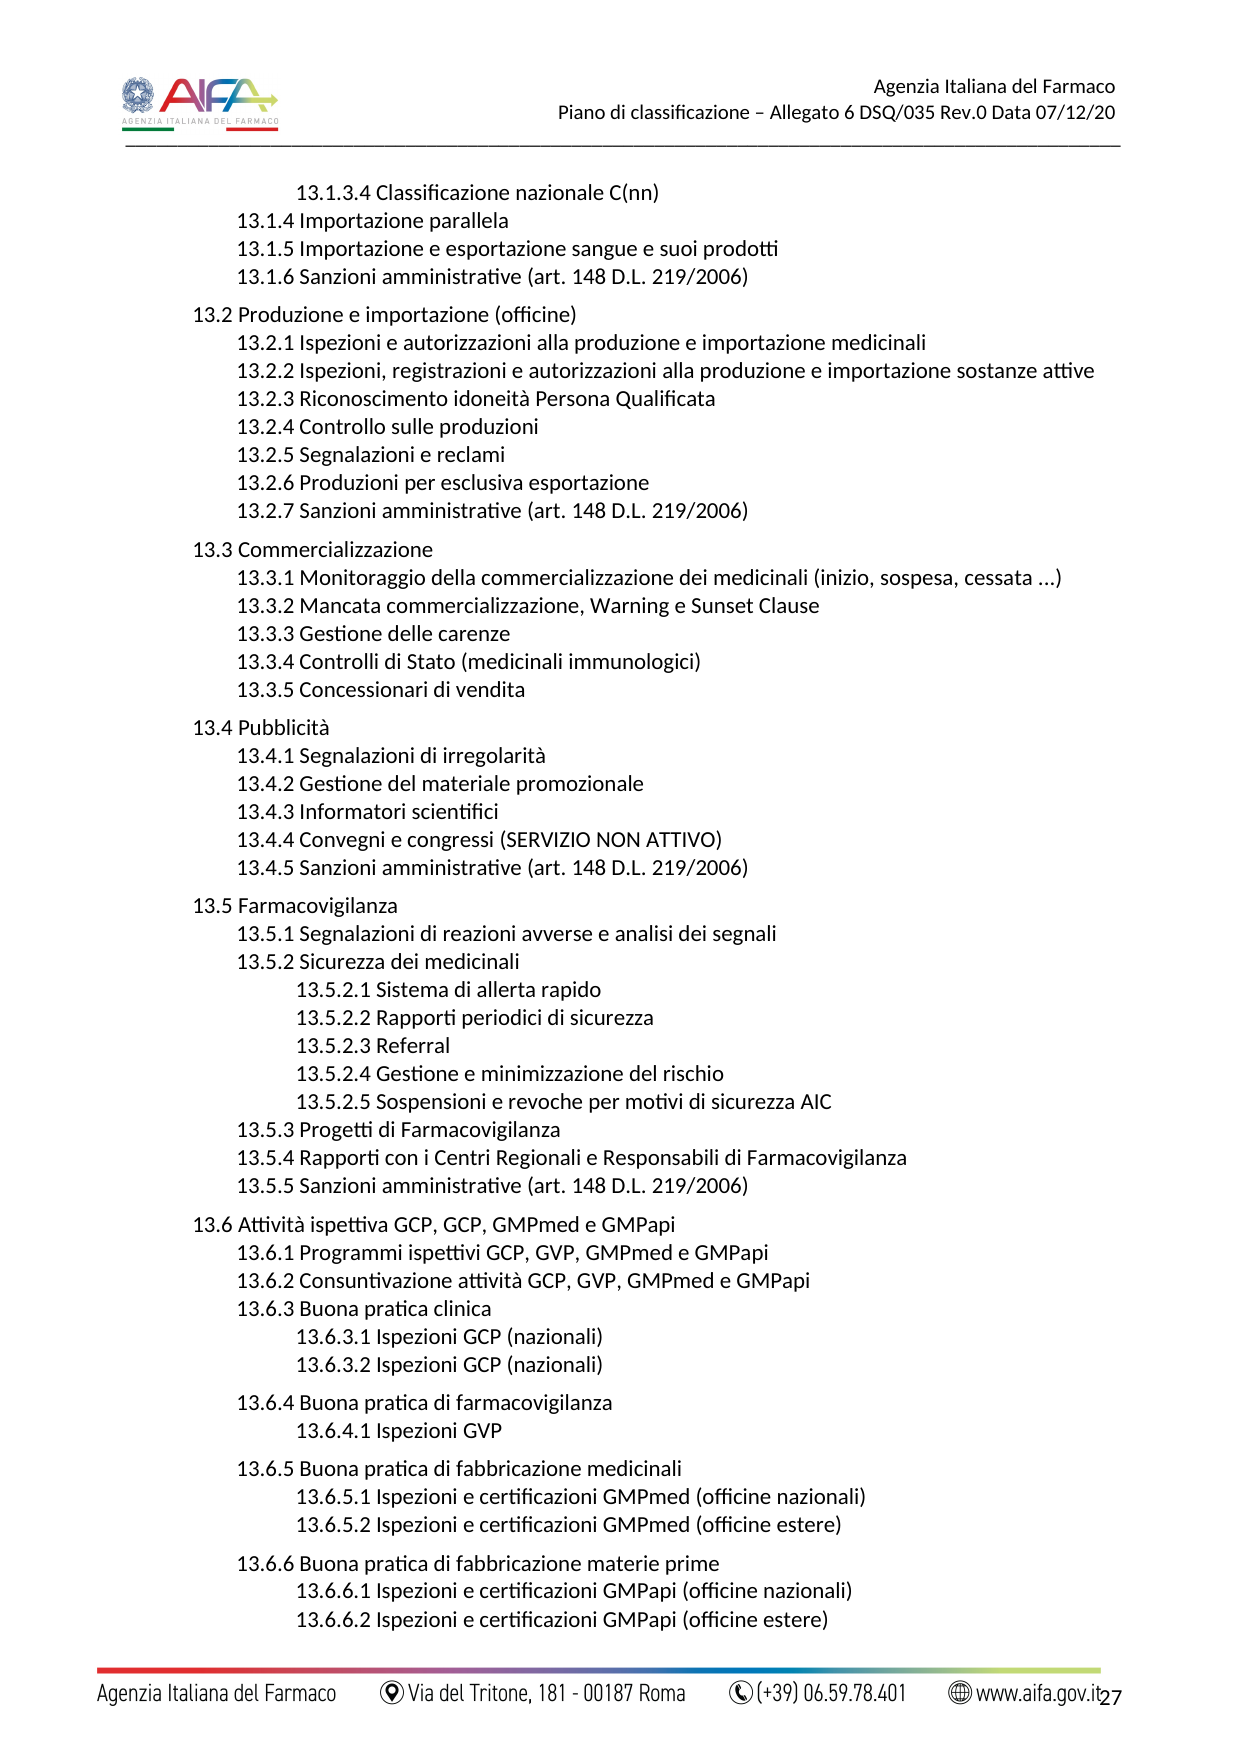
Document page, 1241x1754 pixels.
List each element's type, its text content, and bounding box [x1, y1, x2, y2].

text 13.6.3.1 Ispezioni GCP (nazionali) [295, 1322, 1122, 1350]
text 13.3 Commercializzazione [192, 535, 1122, 563]
text 13.6.5.2 Ispezioni e certificazioni GMPmed (officine estere) [295, 1510, 1122, 1538]
text 13.3.3 Gestione delle carenze [236, 619, 1122, 647]
text 13.4.2 Gestione del materiale promozionale [236, 769, 1122, 797]
text 13.6.4.1 Ispezioni GVP [295, 1416, 1122, 1444]
text 13.6.3.2 Ispezioni GCP (nazionali) [295, 1350, 1122, 1378]
picture [118, 73, 282, 135]
text 13.5.2.4 Gestione e minimizzazione del rischio [295, 1059, 1122, 1087]
text 13.5 Farmacovigilanza [192, 891, 1122, 919]
text 13.2.6 Produzioni per esclusiva esportazione [236, 468, 1122, 496]
text 13.6.1 Programmi ispettivi GCP, GVP, GMPmed e GMPapi [236, 1238, 1122, 1266]
text 13.1.5 Importazione e esportazione sangue e suoi prodotti [236, 234, 1122, 262]
text 13.3.1 Monitoraggio della commercializzazione dei medicinali (inizio, sospesa, cessata ...) [236, 563, 1122, 591]
text 13.5.1 Segnalazioni di reazioni avverse e analisi dei segnali [236, 919, 1122, 947]
text 13.6.6 Buona pratica di fabbricazione materie prime [236, 1549, 1122, 1577]
text 13.2.5 Segnalazioni e reclami [236, 440, 1122, 468]
text 13.6.3 Buona pratica clinica [236, 1294, 1122, 1322]
text 13.5.5 Sanzioni amministrative (art. 148 D.L. 219/2006) [236, 1172, 1122, 1199]
text 13.2.4 Controllo sulle produzioni [236, 412, 1122, 440]
text 13.5.2.5 Sospensioni e revoche per motivi di sicurezza AIC [295, 1087, 1122, 1116]
text 13.4.1 Segnalazioni di irregolarità [236, 741, 1122, 769]
text 13.6.6.2 Ispezioni e certificazioni GMPapi (officine estere) [295, 1605, 1122, 1633]
text 13.4.3 Informatori scientifici [236, 797, 1122, 825]
text 13.6 Attività ispettiva GCP, GCP, GMPmed e GMPapi [192, 1210, 1122, 1238]
text 13.4 Pubblicità [192, 713, 1122, 741]
text 13.2.2 Ispezioni, registrazioni e autorizzazioni alla produzione e importazione sostanze attive [236, 356, 1122, 384]
text 13.1.3.4 Classificazione nazionale C(nn) [295, 178, 1122, 206]
text 13.6.5.1 Ispezioni e certificazioni GMPmed (officine nazionali) [295, 1482, 1122, 1510]
text 13.2 Produzione e importazione (officine) [192, 300, 1122, 328]
text 13.5.2.2 Rapporti periodici di sicurezza [295, 1003, 1122, 1031]
text 13.5.2 Sicurezza dei medicinali [236, 947, 1122, 975]
text 13.4.4 Convegni e congressi (SERVIZIO NON ATTIVO) [236, 825, 1122, 853]
text 13.6.4 Buona pratica di farmacovigilanza [236, 1388, 1122, 1416]
text 13.5.4 Rapporti con i Centri Regionali e Responsabili di Farmacovigilanza [236, 1143, 1122, 1172]
text 13.4.5 Sanzioni amministrative (art. 148 D.L. 219/2006) [236, 853, 1122, 881]
text 13.3.5 Concessionari di vendita [236, 675, 1122, 703]
text 13.2.1 Ispezioni e autorizzazioni alla produzione e importazione medicinali [236, 328, 1122, 356]
text 13.2.7 Sanzioni amministrative (art. 148 D.L. 219/2006) [236, 496, 1122, 524]
text 13.2.3 Riconoscimento idoneità Persona Qualificata [236, 384, 1122, 412]
picture [0, 1635, 1219, 1754]
text 13.6.5 Buona pratica di fabbricazione medicinali [236, 1454, 1122, 1482]
text 13.1.6 Sanzioni amministrative (art. 148 D.L. 219/2006) [236, 262, 1122, 290]
text 13.3.2 Mancata commercializzazione, Warning e Sunset Clause [236, 591, 1122, 619]
text 13.1.4 Importazione parallela [236, 206, 1122, 234]
text 13.3.4 Controlli di Stato (medicinali immunologici) [236, 647, 1122, 675]
text 13.6.6.1 Ispezioni e certificazioni GMPapi (officine nazionali) [295, 1577, 1122, 1605]
text 13.5.2.3 Referral [295, 1031, 1122, 1059]
text 13.5.2.1 Sistema di allerta rapido [295, 975, 1122, 1003]
text 13.6.2 Consuntivazione attività GCP, GVP, GMPmed e GMPapi [236, 1266, 1122, 1294]
text 13.5.3 Progetti di Farmacovigilanza [236, 1116, 1122, 1143]
